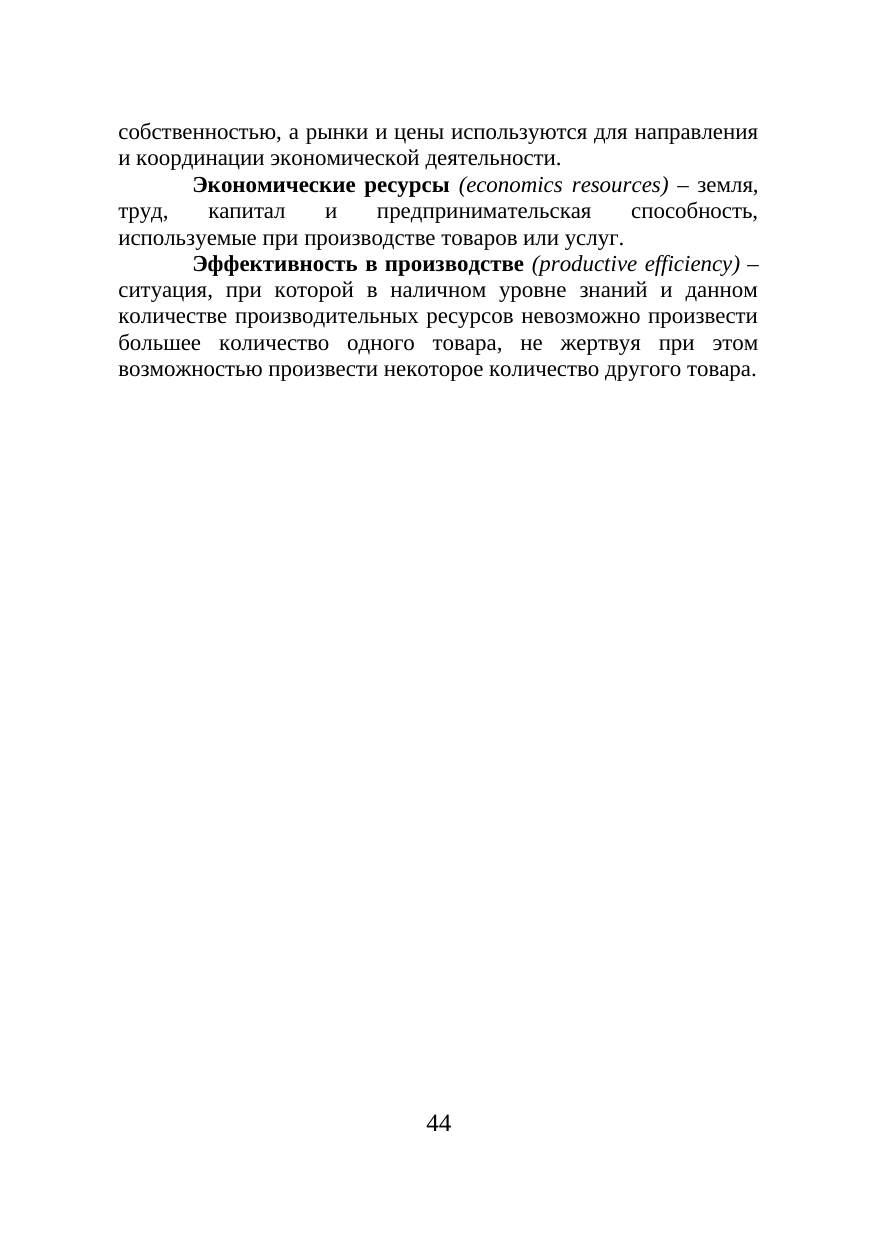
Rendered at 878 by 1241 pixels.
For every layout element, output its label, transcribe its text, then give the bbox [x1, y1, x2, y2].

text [118, 118, 759, 171]
text Эффективность в производстве (productive efficiency) – ситуация, при которой в наличном уровне знаний и данном количестве производительных ресурсов невозможно произвести большее количество одного товара, не жертвуя при этом возможностью произвести некоторое количество другого товара. [118, 250, 759, 382]
text Экономические ресурсы (economics resources) – земля, труд, капитал и предпринимательская способность, используемые при производстве товаров или услуг. [118, 171, 759, 250]
